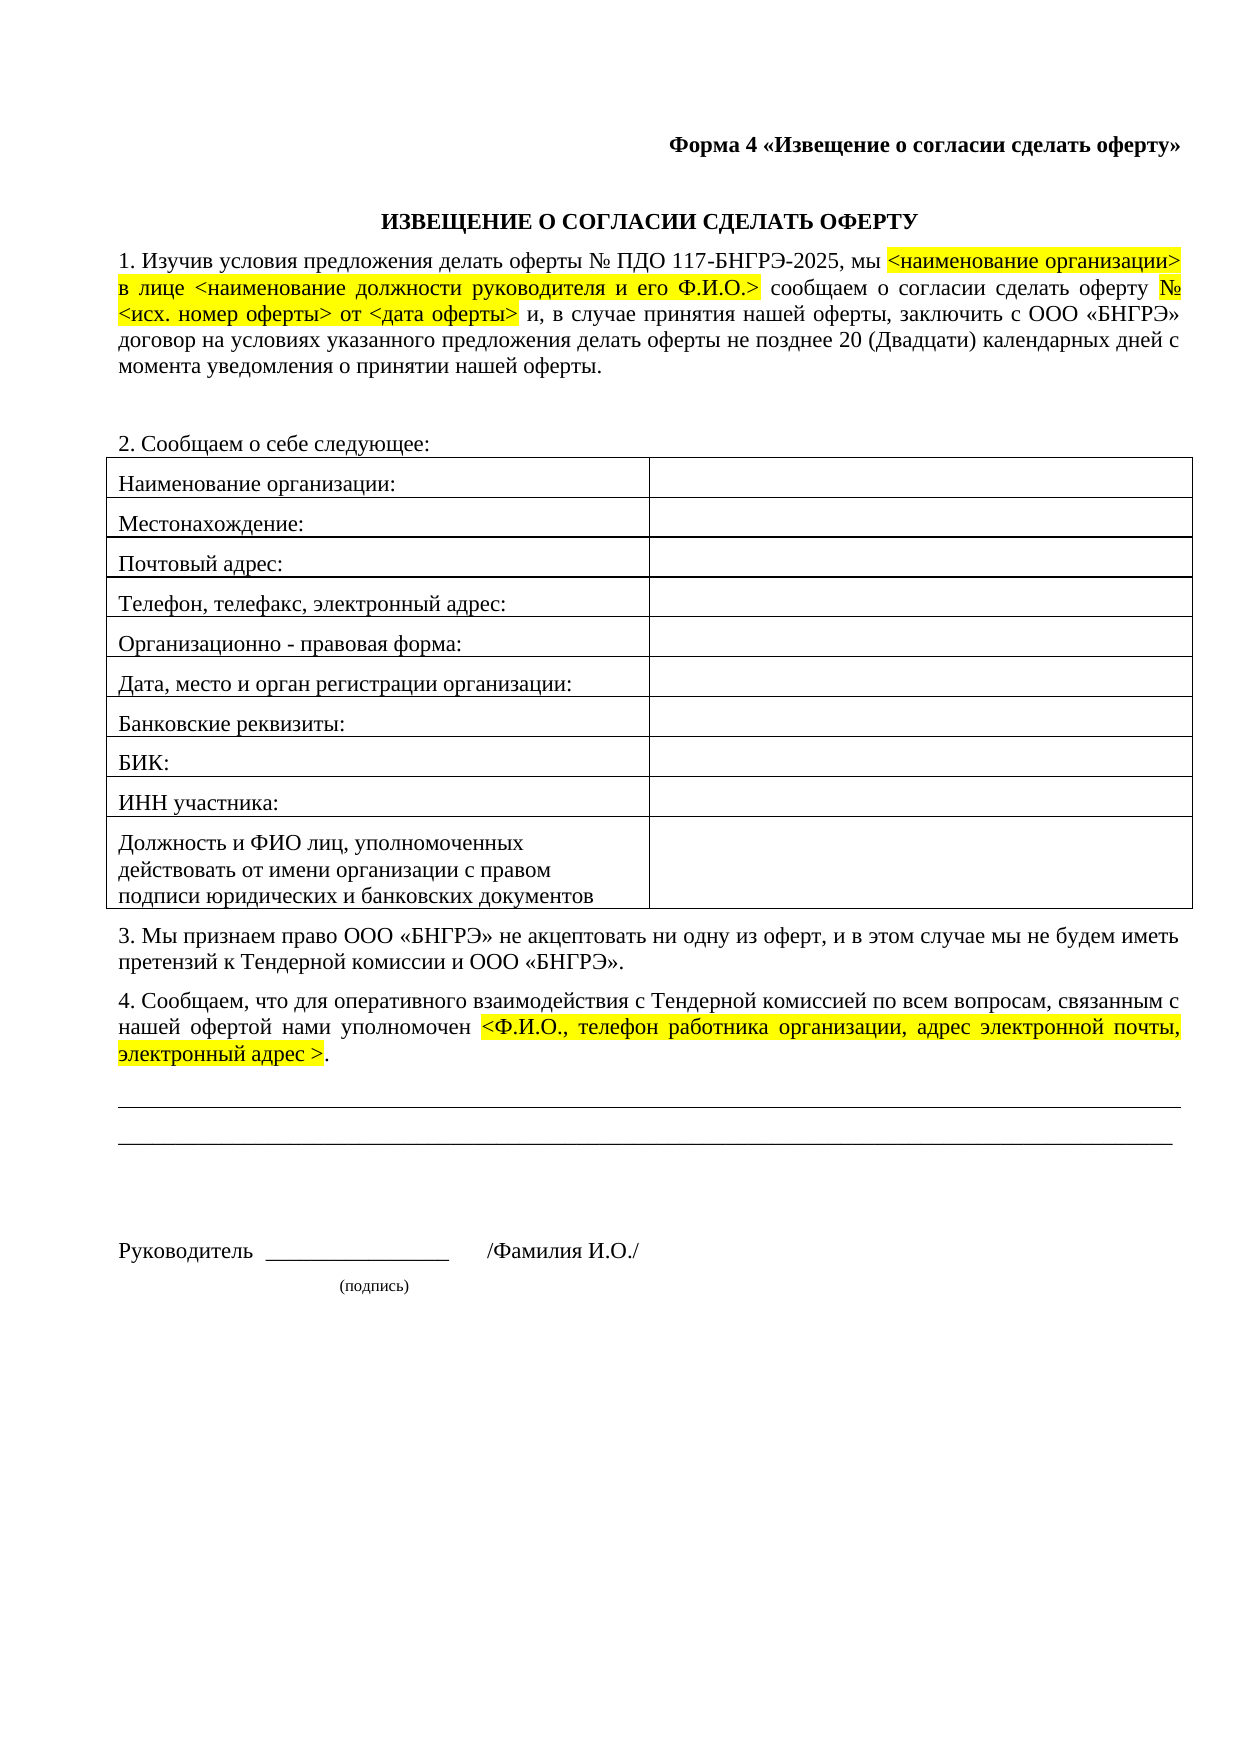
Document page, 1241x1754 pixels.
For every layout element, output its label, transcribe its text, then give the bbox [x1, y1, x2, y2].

text 1. Изучив условия предложения делать оферты № ПДО 117-БНГРЭ-2025, мы <наименование организации> в лице <наименование должности руководителя и его Ф.И.О.> сообщаем о согласии сделать оферту № <исх. номер оферты> от <дата оферты> и, в случае принятия нашей оферты, заключить с ООО «БНГРЭ» договор на условиях указанного предложения делать оферты не позднее 20 (Двадцати) календарных дней с момента уведомления о принятии нашей оферты. [118, 247, 1181, 379]
text (подпись) [118, 1276, 1181, 1295]
table_cell Почтовый адрес: [107, 538, 649, 576]
table_cell ИНН участника: [107, 777, 649, 816]
text ____________________________________________________________________________________________ [118, 1121, 1181, 1147]
table_cell [650, 737, 1192, 776]
table_cell Телефон, телефакс, электронный адрес: [107, 578, 649, 616]
table_cell БИК: [107, 737, 649, 776]
text 3. Мы признаем право ООО «БНГРЭ» не акцептовать ни одну из оферт, и в этом случае мы не будем иметь претензий к Тендерной комиссии и ООО «БНГРЭ». [118, 922, 1181, 974]
text ИЗВЕЩЕНИЕ О СОГЛАСИИ СДЕЛАТЬ ОФЕРТУ [118, 208, 1181, 235]
table_cell [650, 578, 1192, 616]
text 2. Сообщаем о себе следующее: [118, 430, 1181, 457]
table_cell [650, 538, 1192, 576]
text Руководитель ________________ /Фамилия И.О./ [118, 1237, 1181, 1263]
table_cell [650, 617, 1192, 656]
table_cell Местонахождение: [107, 498, 649, 536]
text 4. Сообщаем, что для оперативного взаимодействия с Тендерной комиссией по всем вопросам, связанным с нашей офертой нами уполномочен <Ф.И.О., телефон работника организации, адрес электронной почты, электронный адрес >. [118, 987, 1181, 1066]
table_cell [650, 817, 1192, 908]
table_cell [650, 777, 1192, 816]
table_cell Организационно - правовая форма: [107, 617, 649, 656]
table_cell [650, 498, 1192, 536]
table_cell [650, 697, 1192, 736]
table_cell Банковские реквизиты: [107, 697, 649, 736]
text Форма 4 «Извещение о согласии сделать оферту» [118, 131, 1181, 157]
table_cell [650, 657, 1192, 696]
table_header [650, 458, 1192, 497]
table_cell Дата, место и орган регистрации организации: [107, 657, 649, 696]
table_cell Должность и ФИО лиц, уполномоченных действовать от имени организации с правом подписи юридических и банковских документов [107, 817, 649, 908]
table_header Наименование организации: [107, 458, 649, 497]
